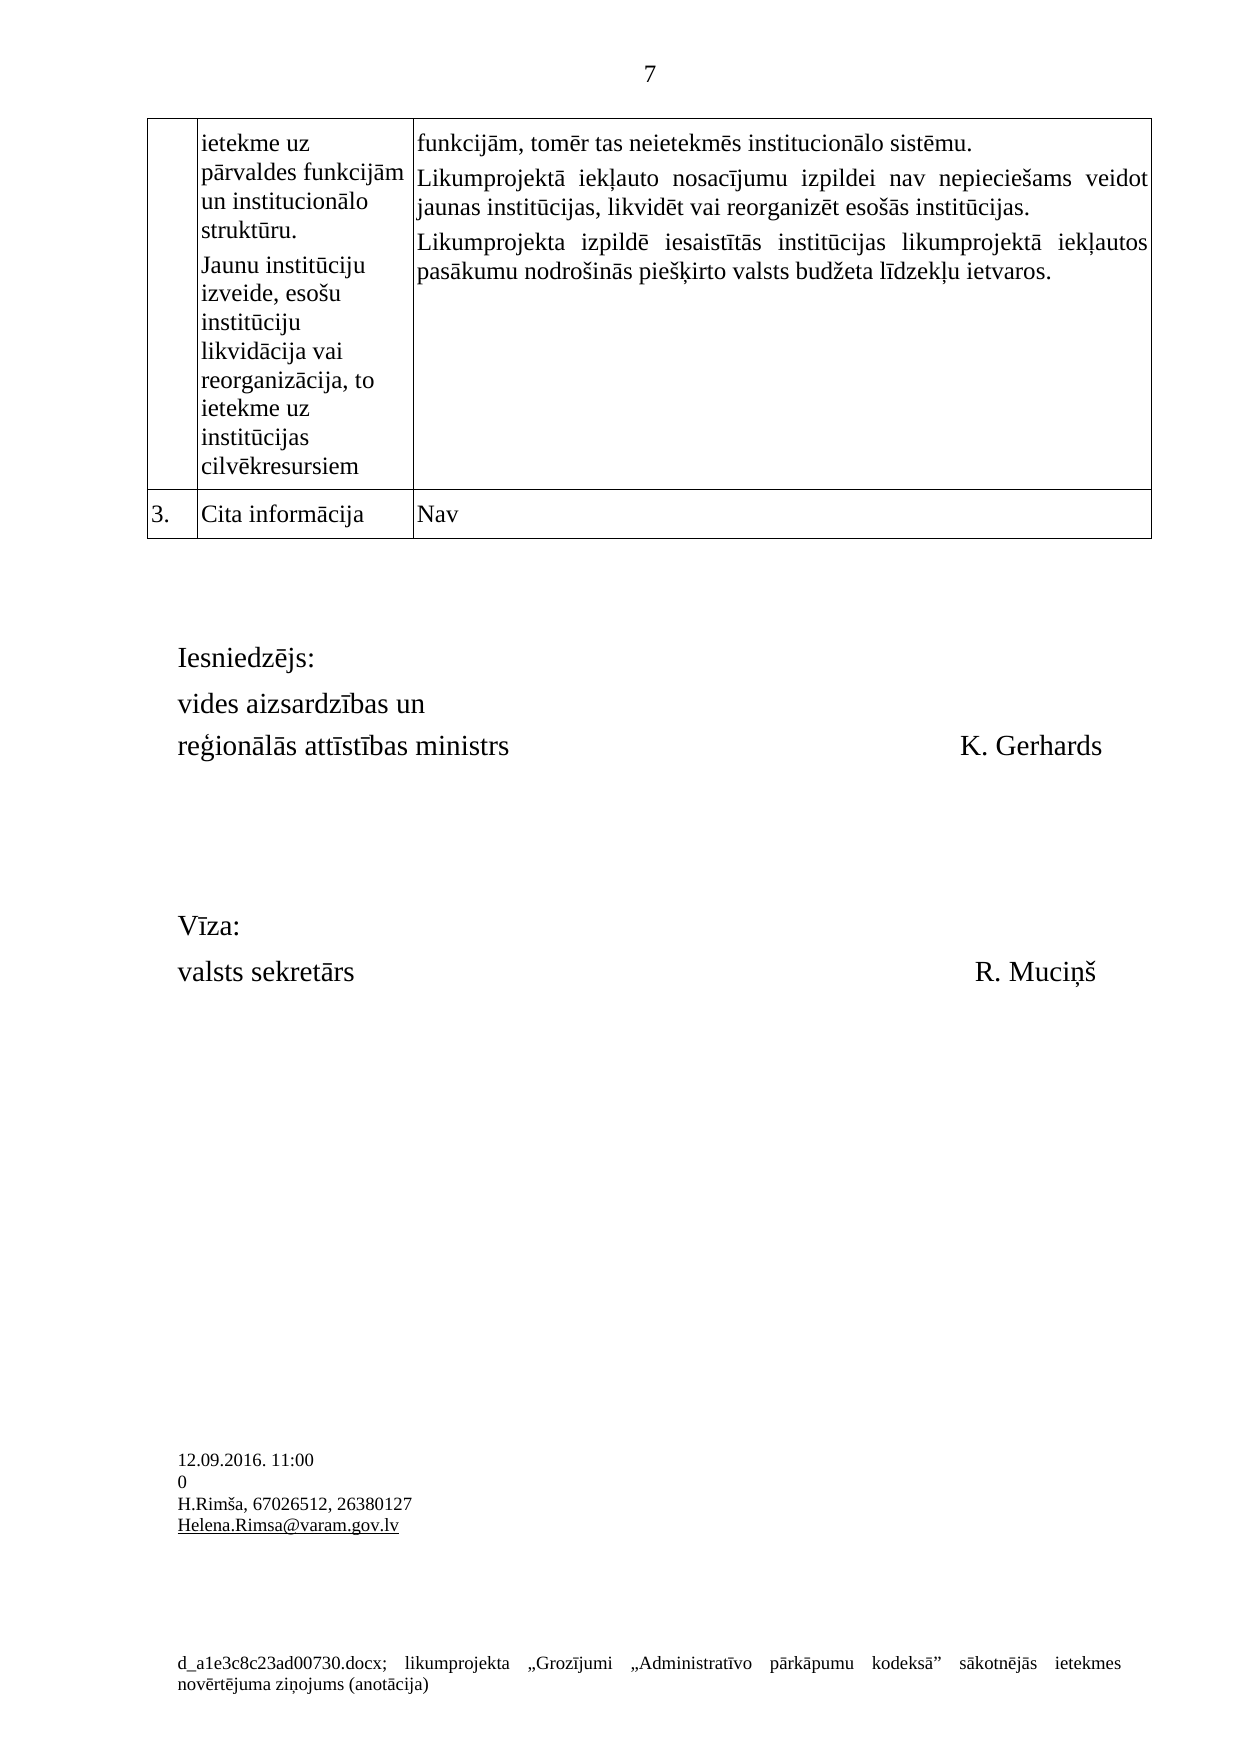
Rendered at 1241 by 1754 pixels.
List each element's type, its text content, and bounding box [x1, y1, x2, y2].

text Iesniedzējs: [177, 640, 1122, 673]
text H.Rimša, 67026512, 26380127 [177, 1492, 1122, 1514]
table_cell Nav [414, 490, 1151, 538]
table_cell 2. [148, 119, 197, 489]
text reģionālās attīstības ministrs K. Gerhards [177, 728, 1122, 761]
text 12.09.2016. 11:00 [177, 1449, 1122, 1471]
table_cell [198, 119, 413, 489]
table_cell Cita informācija [198, 490, 413, 538]
table_cell 3. [148, 490, 197, 538]
text 1971 [177, 1471, 1122, 1492]
text vides aizsardzības un [177, 686, 1122, 719]
text Vīza: [177, 908, 1122, 941]
text valsts sekretārs R. Muciņš [177, 954, 1122, 987]
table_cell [414, 119, 1151, 489]
text Helena.Rimsa@varam.gov.lv [177, 1514, 1122, 1536]
